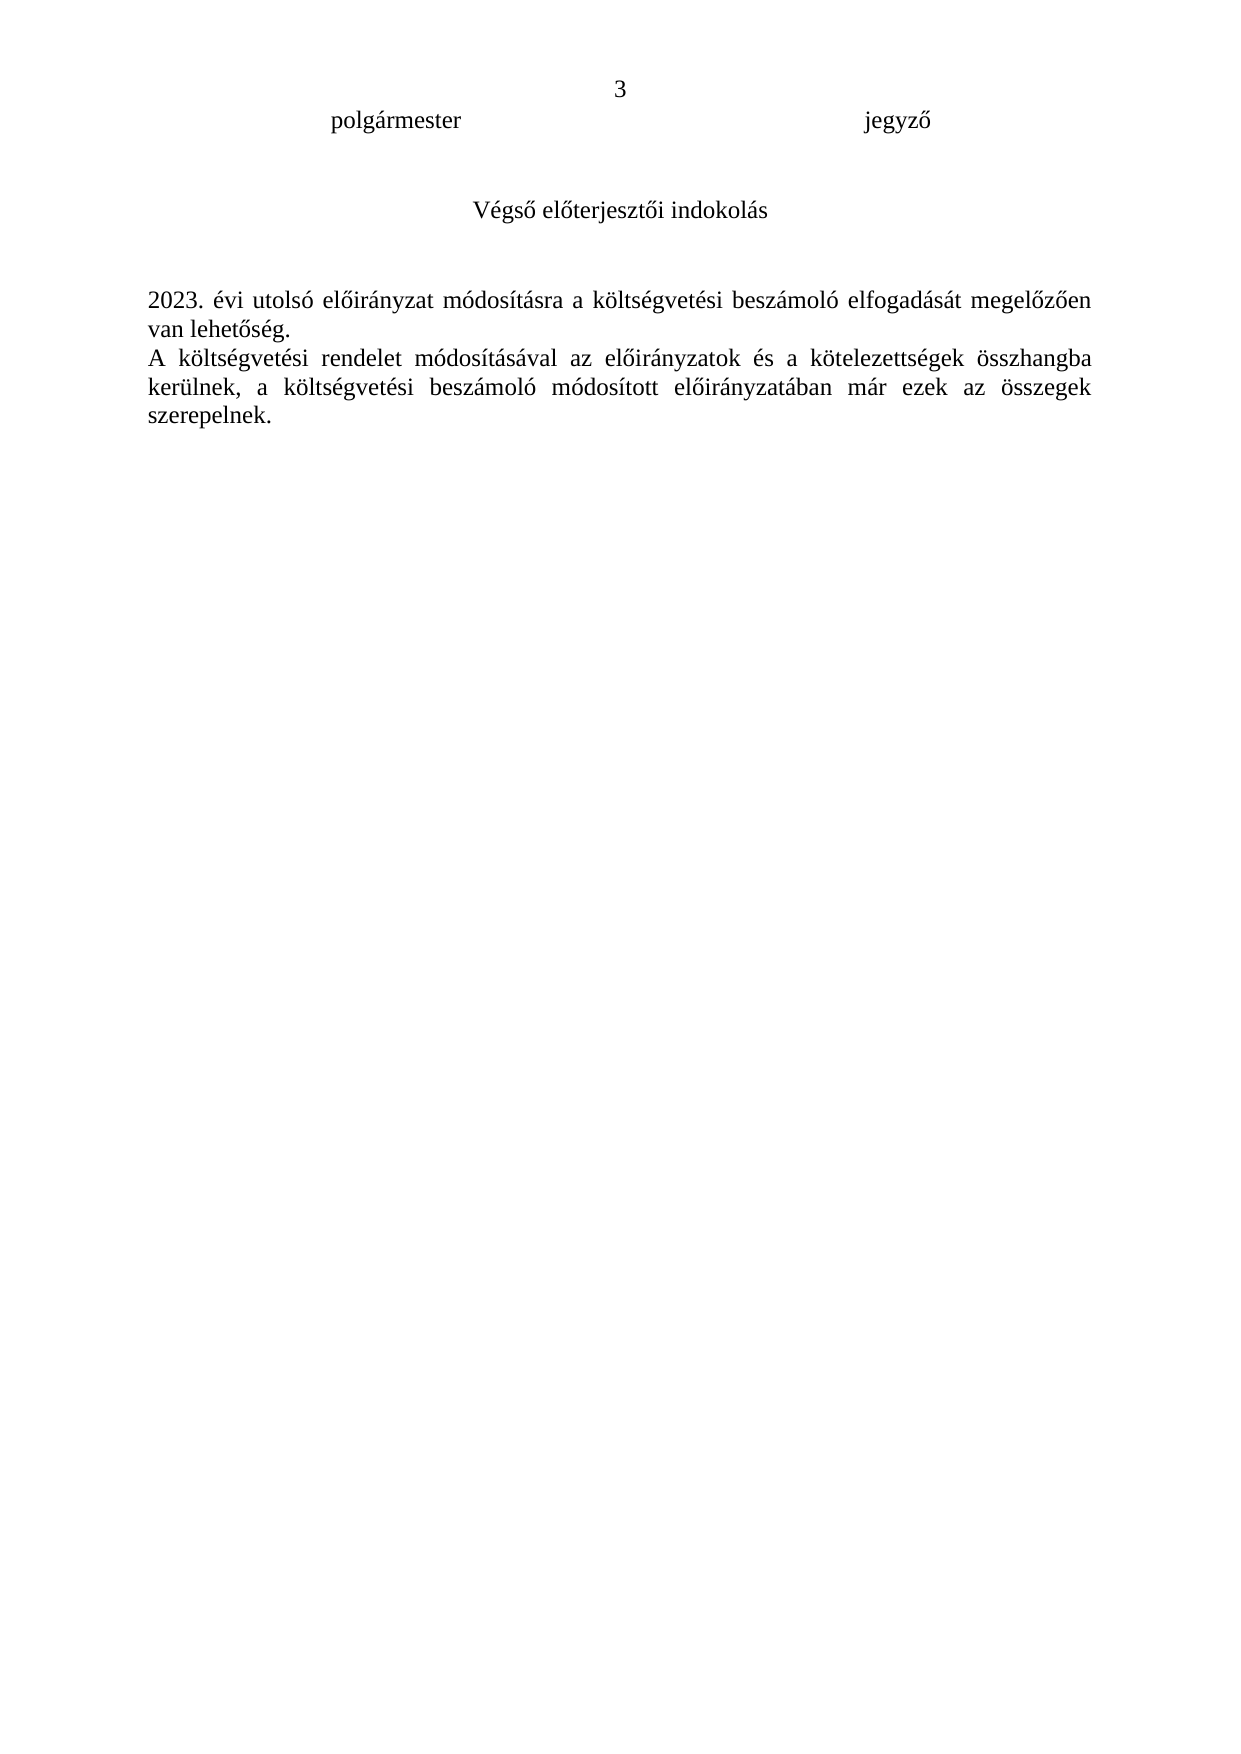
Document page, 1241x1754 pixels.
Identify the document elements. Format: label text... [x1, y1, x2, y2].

text 2023. évi utolsó előirányzat módosításra a költségvetési beszámoló elfogadását megelőzően van lehetőség. [148, 285, 1092, 343]
text Végső előterjesztői indokolás [164, 195, 1076, 223]
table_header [647, 103, 1149, 137]
text A költségvetési rendelet módosításával az előirányzatok és a kötelezettségek összhangba kerülnek, a költségvetési beszámoló módosított előirányzatában már ezek az összegek szerepelnek. [148, 343, 1092, 429]
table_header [145, 103, 647, 137]
